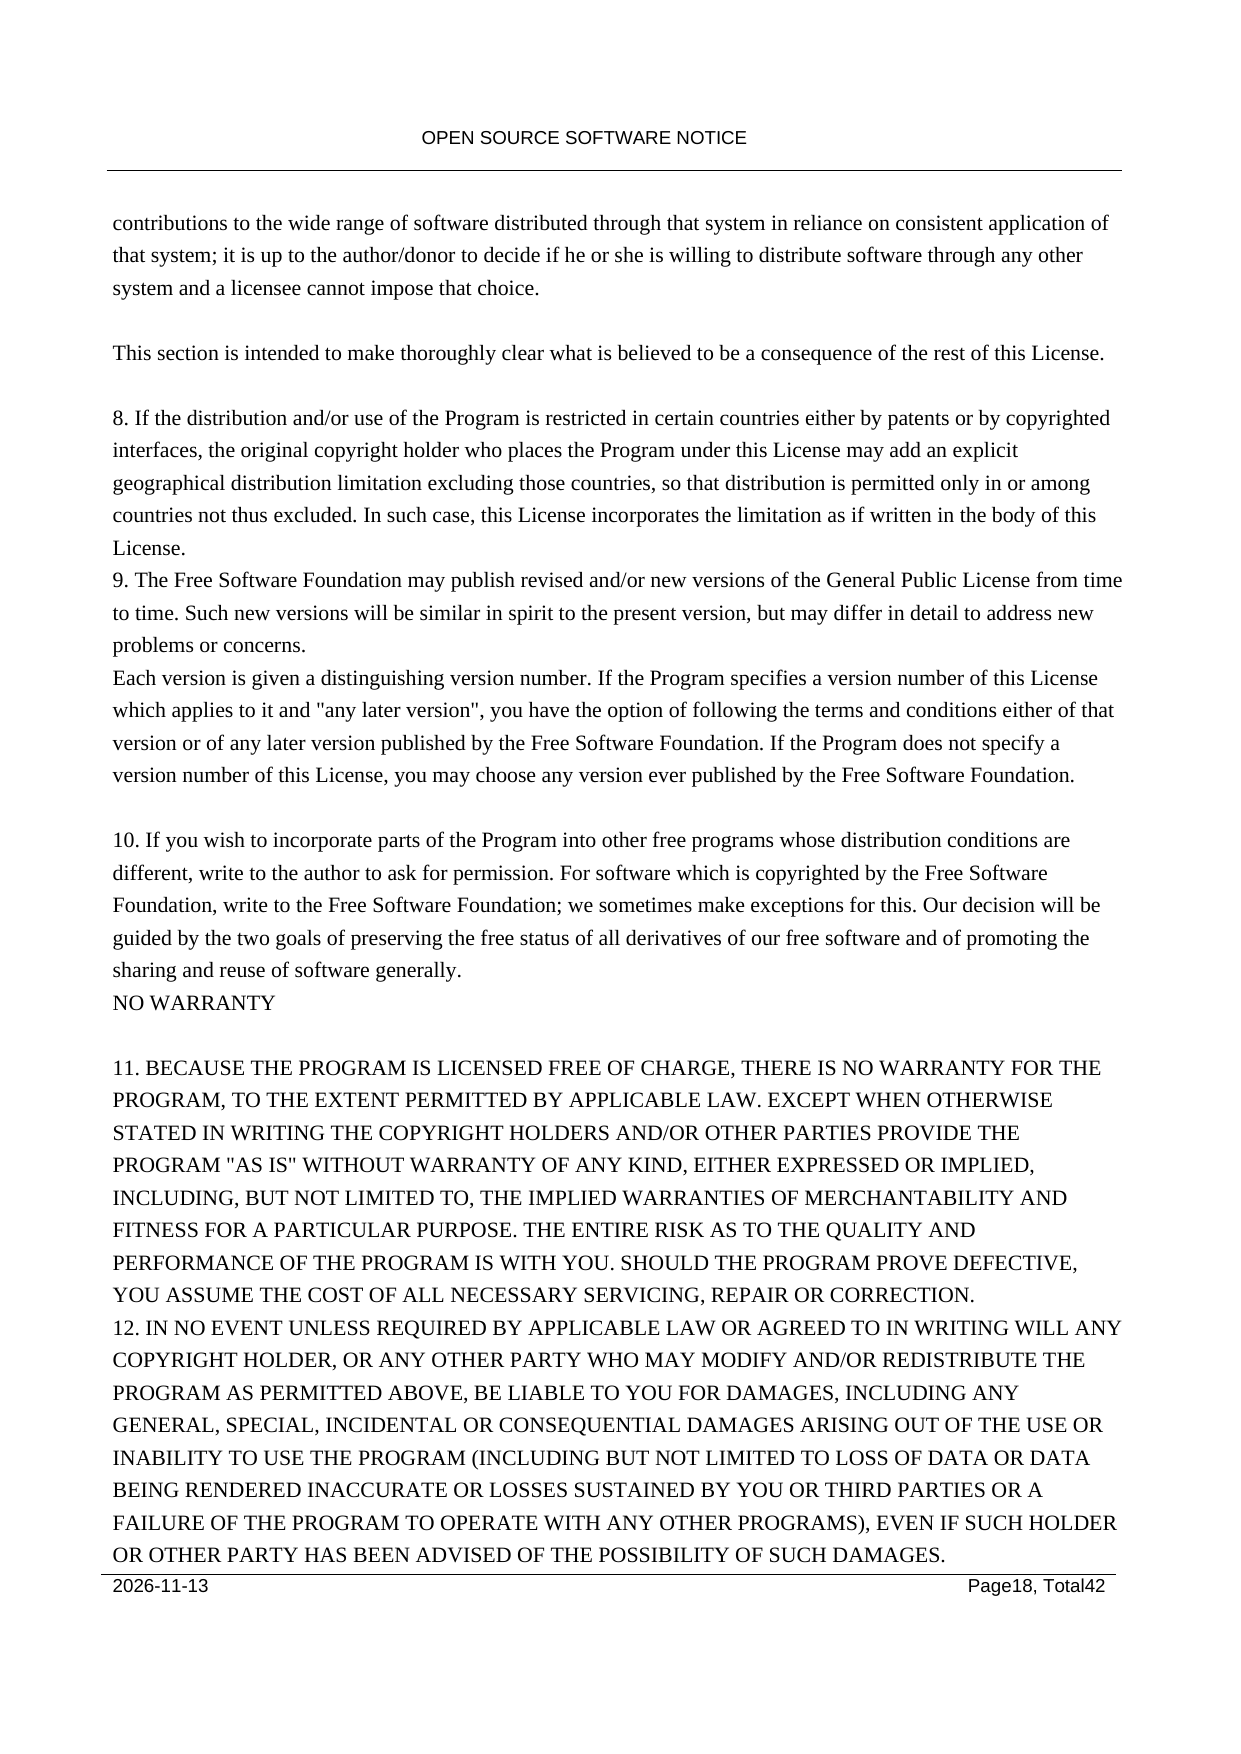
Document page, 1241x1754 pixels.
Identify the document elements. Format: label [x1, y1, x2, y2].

text [112, 206, 1128, 1571]
